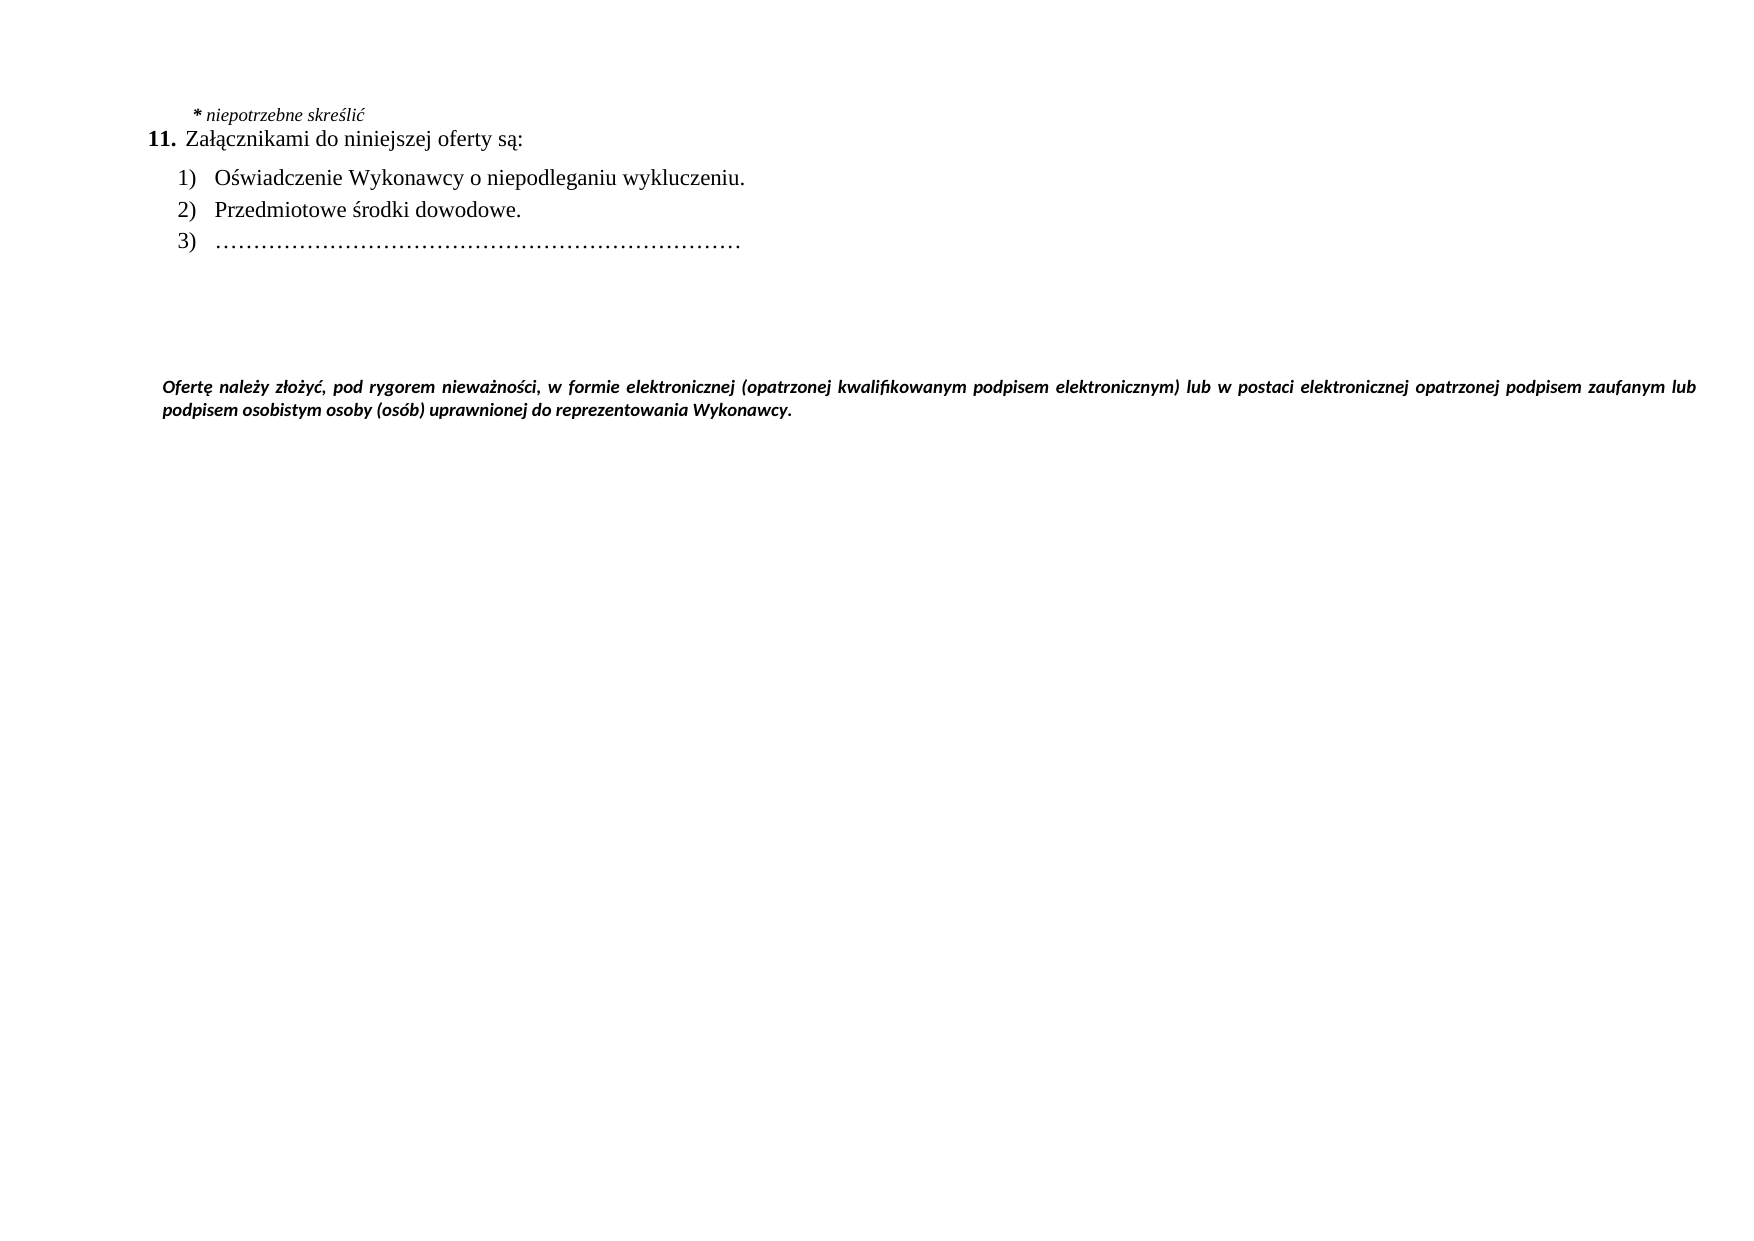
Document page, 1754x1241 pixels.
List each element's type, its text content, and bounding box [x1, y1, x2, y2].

text Ofertę należy złożyć, pod rygorem nieważności, w formie elektronicznej (opatrzonej kwalifikowanym podpisem elektronicznym) lub w postaci elektronicznej opatrzonej podpisem zaufanym lub podpisem osobistym osoby (osób) uprawnionej do reprezentowania Wykonawcy. [162, 375, 1701, 421]
list …………………………………………………………… [177, 228, 1695, 254]
text * niepotrzebne skreślić [148, 103, 1695, 125]
list Załącznikami do niniejszej oferty są: [148, 125, 1695, 151]
list Oświadczenie Wykonawcy o niepodleganiu wykluczeniu. [177, 164, 1695, 191]
list Przedmiotowe środki dowodowe. [177, 196, 1695, 222]
